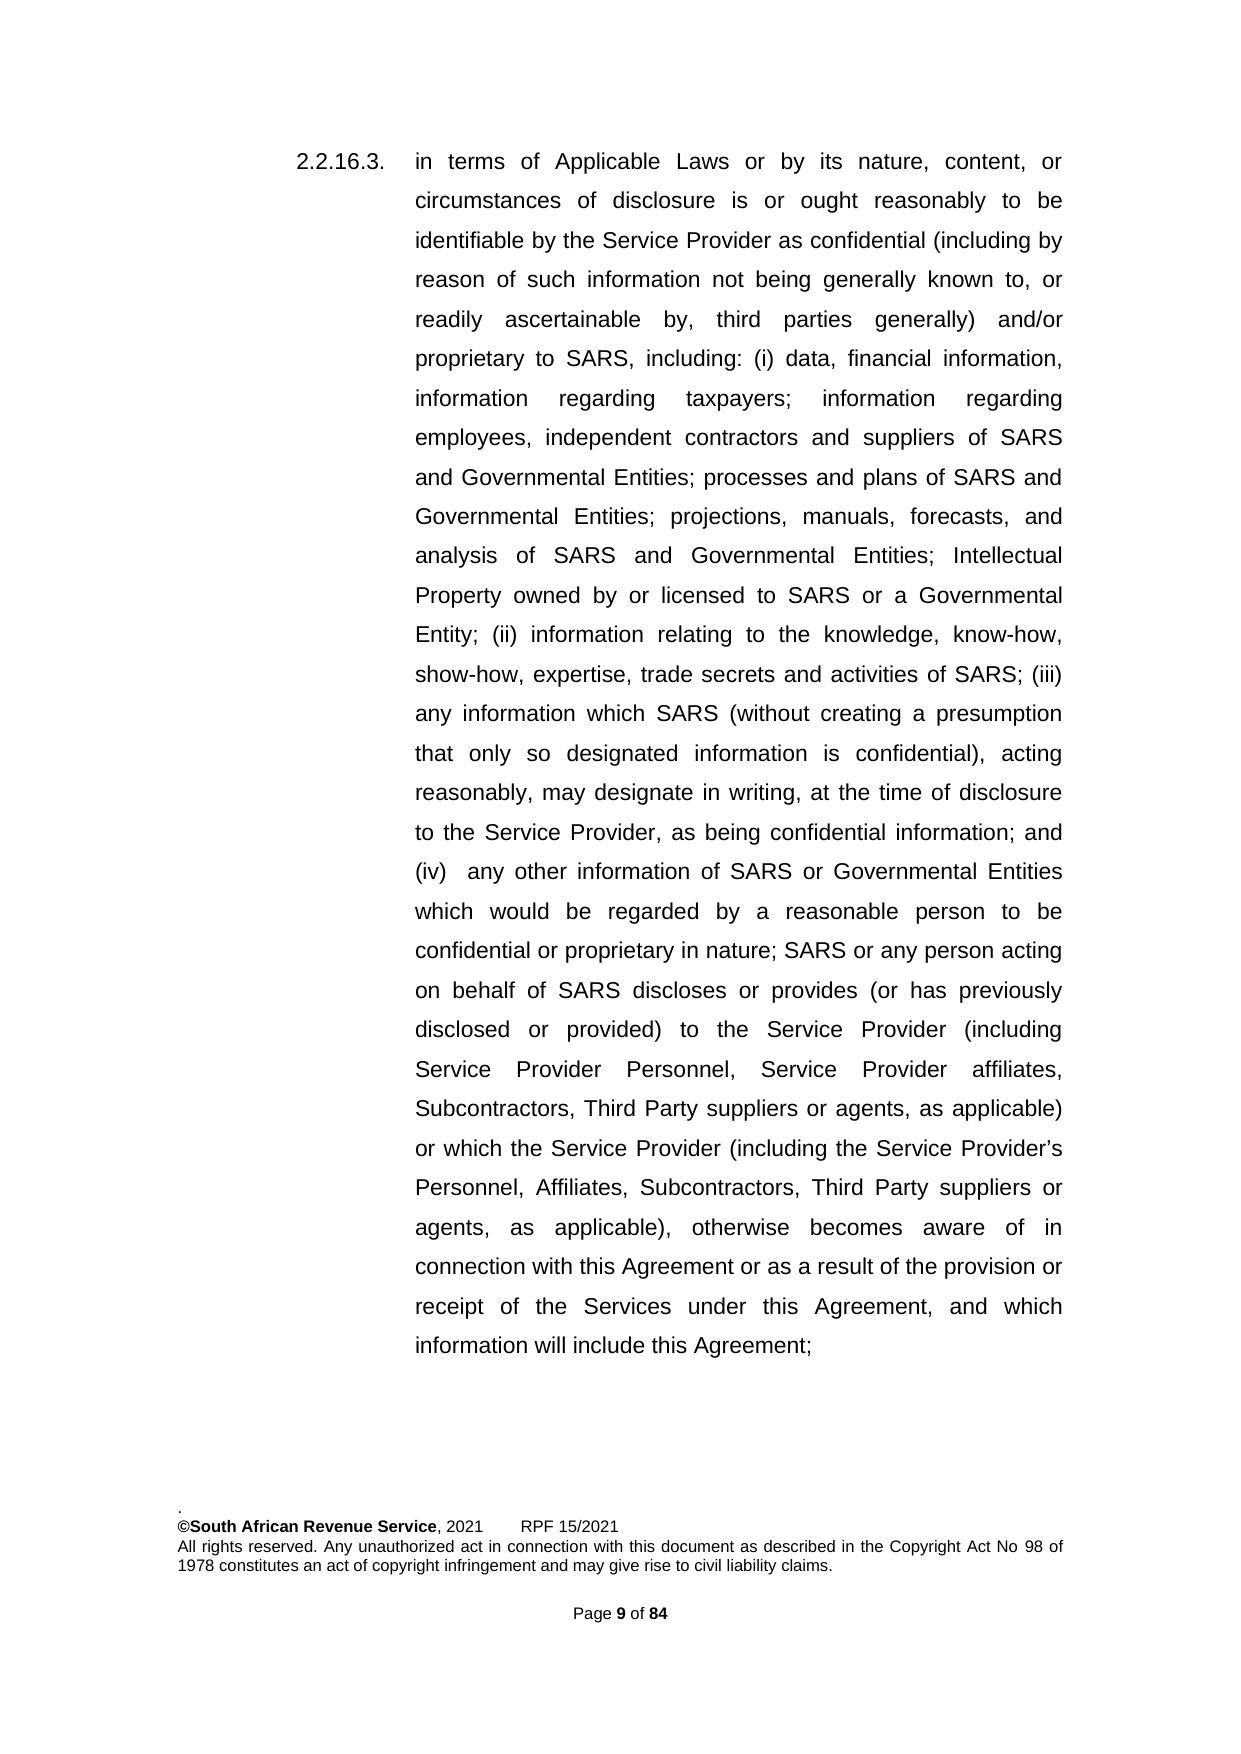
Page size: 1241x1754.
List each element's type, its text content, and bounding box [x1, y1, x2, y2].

list in terms of Applicable Laws or by its nature, content, or circumstances of disclosure is or ought reasonably to be identifiable by the Service Provider as confidential (including by reason of such information not being generally known to, or readily ascertainable by, third parties generally) and/or proprietary to SARS, including: (i) data, financial information, information regarding taxpayers; information regarding employees, independent contractors and suppliers of SARS and Governmental Entities; processes and plans of SARS and Governmental Entities; projections, manuals, forecasts, and analysis of SARS and Governmental Entities; Intellectual Property owned by or licensed to SARS or a Governmental Entity; (ii) information relating to the knowledge, know-how, show-how, expertise, trade secrets and activities of SARS; (iii) any information which SARS (without creating a presumption that only so designated information is confidential), acting reasonably, may designate in writing, at the time of disclosure to the Service Provider, as being confidential information; and (iv) any other information of SARS or Governmental Entities which would be regarded by a reasonable person to be confidential or proprietary in nature; SARS or any person acting on behalf of SARS discloses or provides (or has previously disclosed or provided) to the Service Provider (including Service Provider Personnel, Service Provider affiliates, Subcontractors, Third Party suppliers or agents, as applicable) or which the Service Provider (including the Service Provider’s Personnel, Affiliates, Subcontractors, Third Party suppliers or agents, as applicable), otherwise becomes aware of in connection with this Agreement or as a result of the provision or receipt of the Services under this Agreement, and which information will include this Agreement; [296, 148, 1063, 1358]
